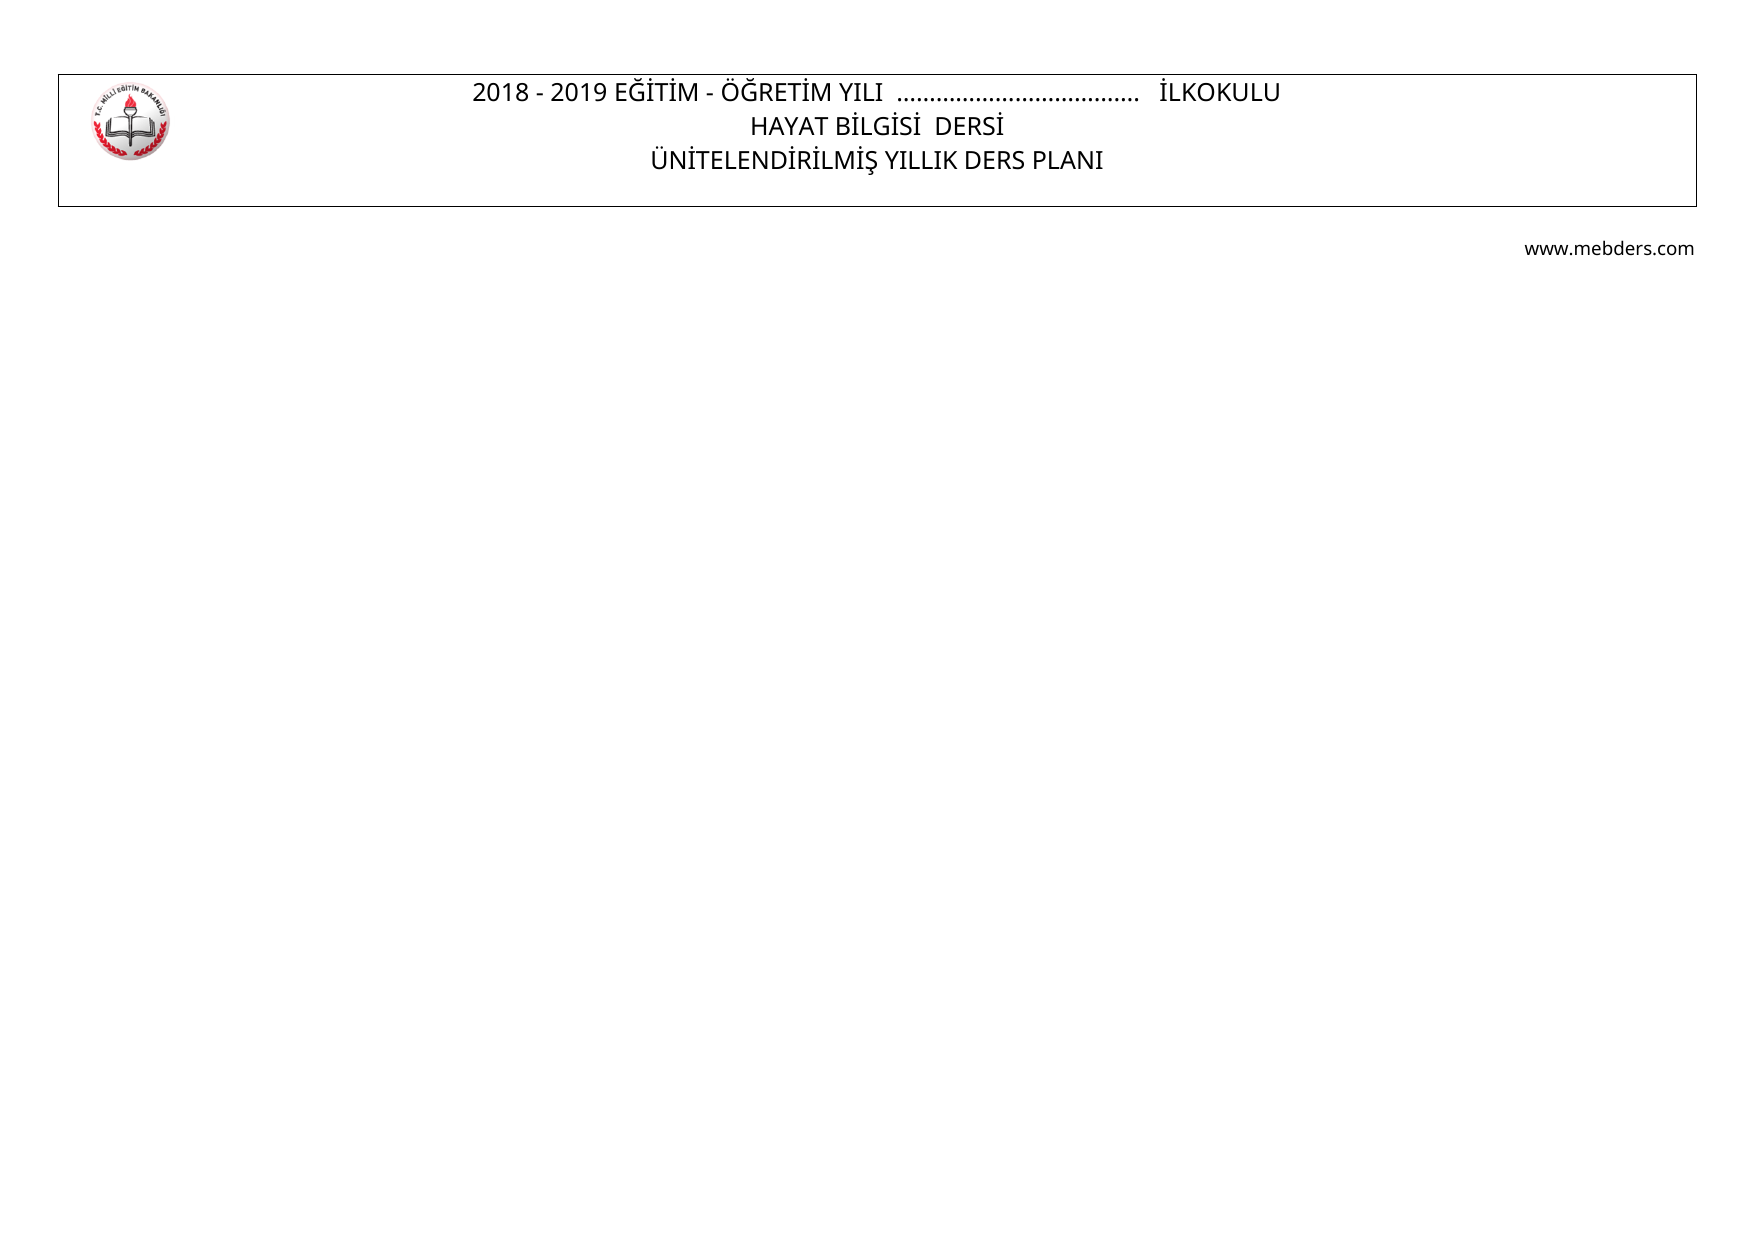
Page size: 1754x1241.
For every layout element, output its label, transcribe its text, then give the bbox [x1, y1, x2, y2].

picture [85, 77, 175, 167]
text www.mebders.com [59, 235, 1695, 260]
